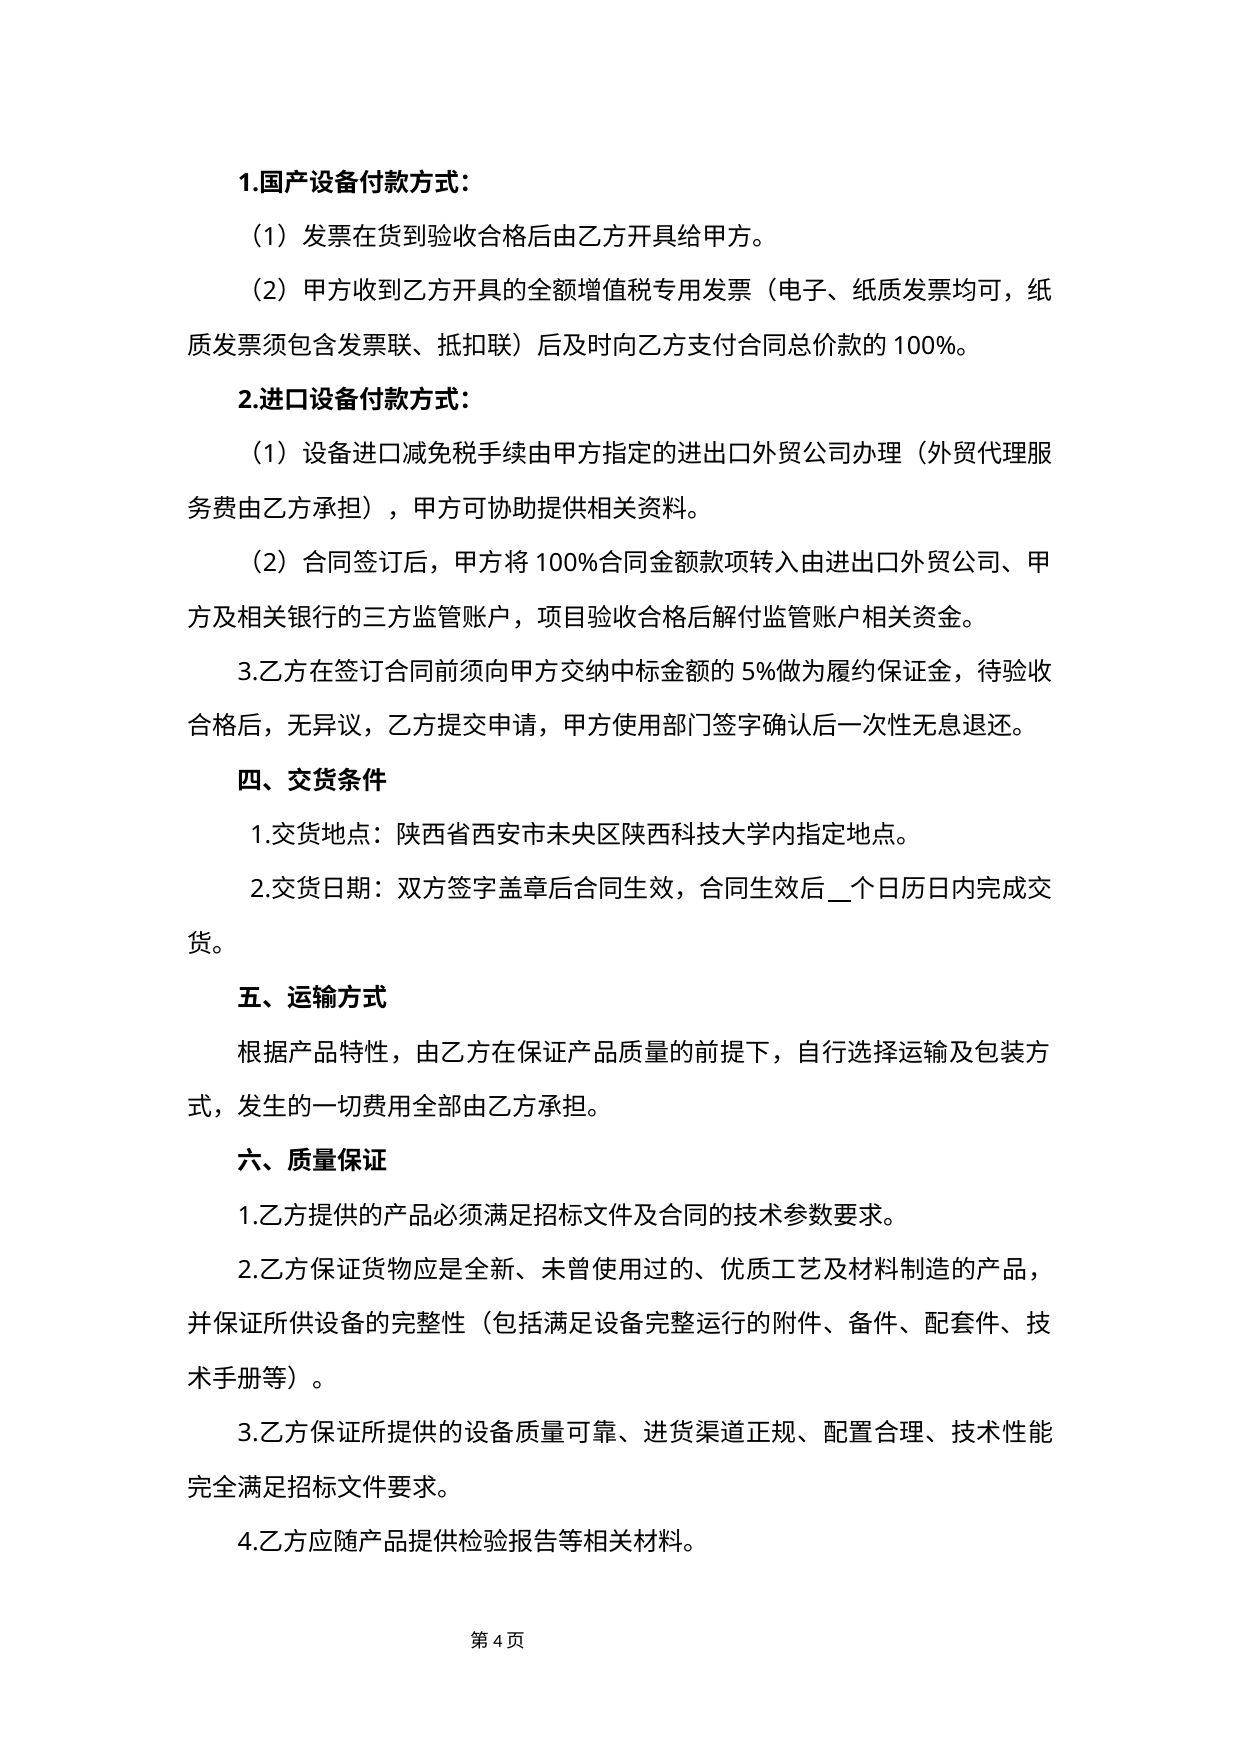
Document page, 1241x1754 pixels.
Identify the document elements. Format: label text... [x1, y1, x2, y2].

text 根据产品特性，由乙方在保证产品质量的前提下，自行选择运输及包装方式，发生的一切费用全部由乙方承担。 [187, 1032, 1053, 1123]
text 3.乙方保证所提供的设备质量可靠、进货渠道正规、配置合理、技术性能完全满足招标文件要求。 [187, 1413, 1053, 1503]
text 2.乙方保证货物应是全新、未曾使用过的、优质工艺及材料制造的产品，并保证所供设备的完整性（包括满足设备完整运行的附件、备件、配套件、技术手册等）。 [187, 1249, 1053, 1394]
text 1.乙方提供的产品必须满足招标文件及合同的技术参数要求。 [187, 1195, 1053, 1231]
text 1.交货地点：陕西省西安市未央区陕西科技大学内指定地点。 [187, 814, 1053, 851]
text （1）设备进口减免税手续由甲方指定的进出口外贸公司办理（外贸代理服务费由乙方承担），甲方可协助提供相关资料。 [187, 434, 1053, 524]
text （2）合同签订后，甲方将100%合同金额款项转入由进出口外贸公司、甲方及相关银行的三方监管账户，项目验收合格后解付监管账户相关资金。 [187, 543, 1053, 633]
text 4.乙方应随产品提供检验报告等相关材料。 [187, 1521, 1053, 1558]
text （1）发票在货到验收合格后由乙方开具给甲方。 [187, 216, 1053, 253]
text 3.乙方在签订合同前须向甲方交纳中标金额的5%做为履约保证金，待验收合格后，无异议，乙方提交申请，甲方使用部门签字确认后一次性无息退还。 [187, 651, 1053, 742]
text （2）甲方收到乙方开具的全额增值税专用发票（电子、纸质发票均可，纸质发票须包含发票联、抵扣联）后及时向乙方支付合同总价款的100%。 [187, 271, 1053, 361]
text 五、运输方式 [187, 978, 1053, 1014]
text 2.进口设备付款方式： [187, 379, 1053, 416]
text 1.国产设备付款方式： [187, 162, 1053, 198]
text 四、交货条件 [187, 760, 1053, 796]
text 2.交货日期：双方签字盖章后合同生效，合同生效后 个日历日内完成交货。 [187, 869, 1053, 959]
text 六、质量保证 [187, 1141, 1053, 1177]
